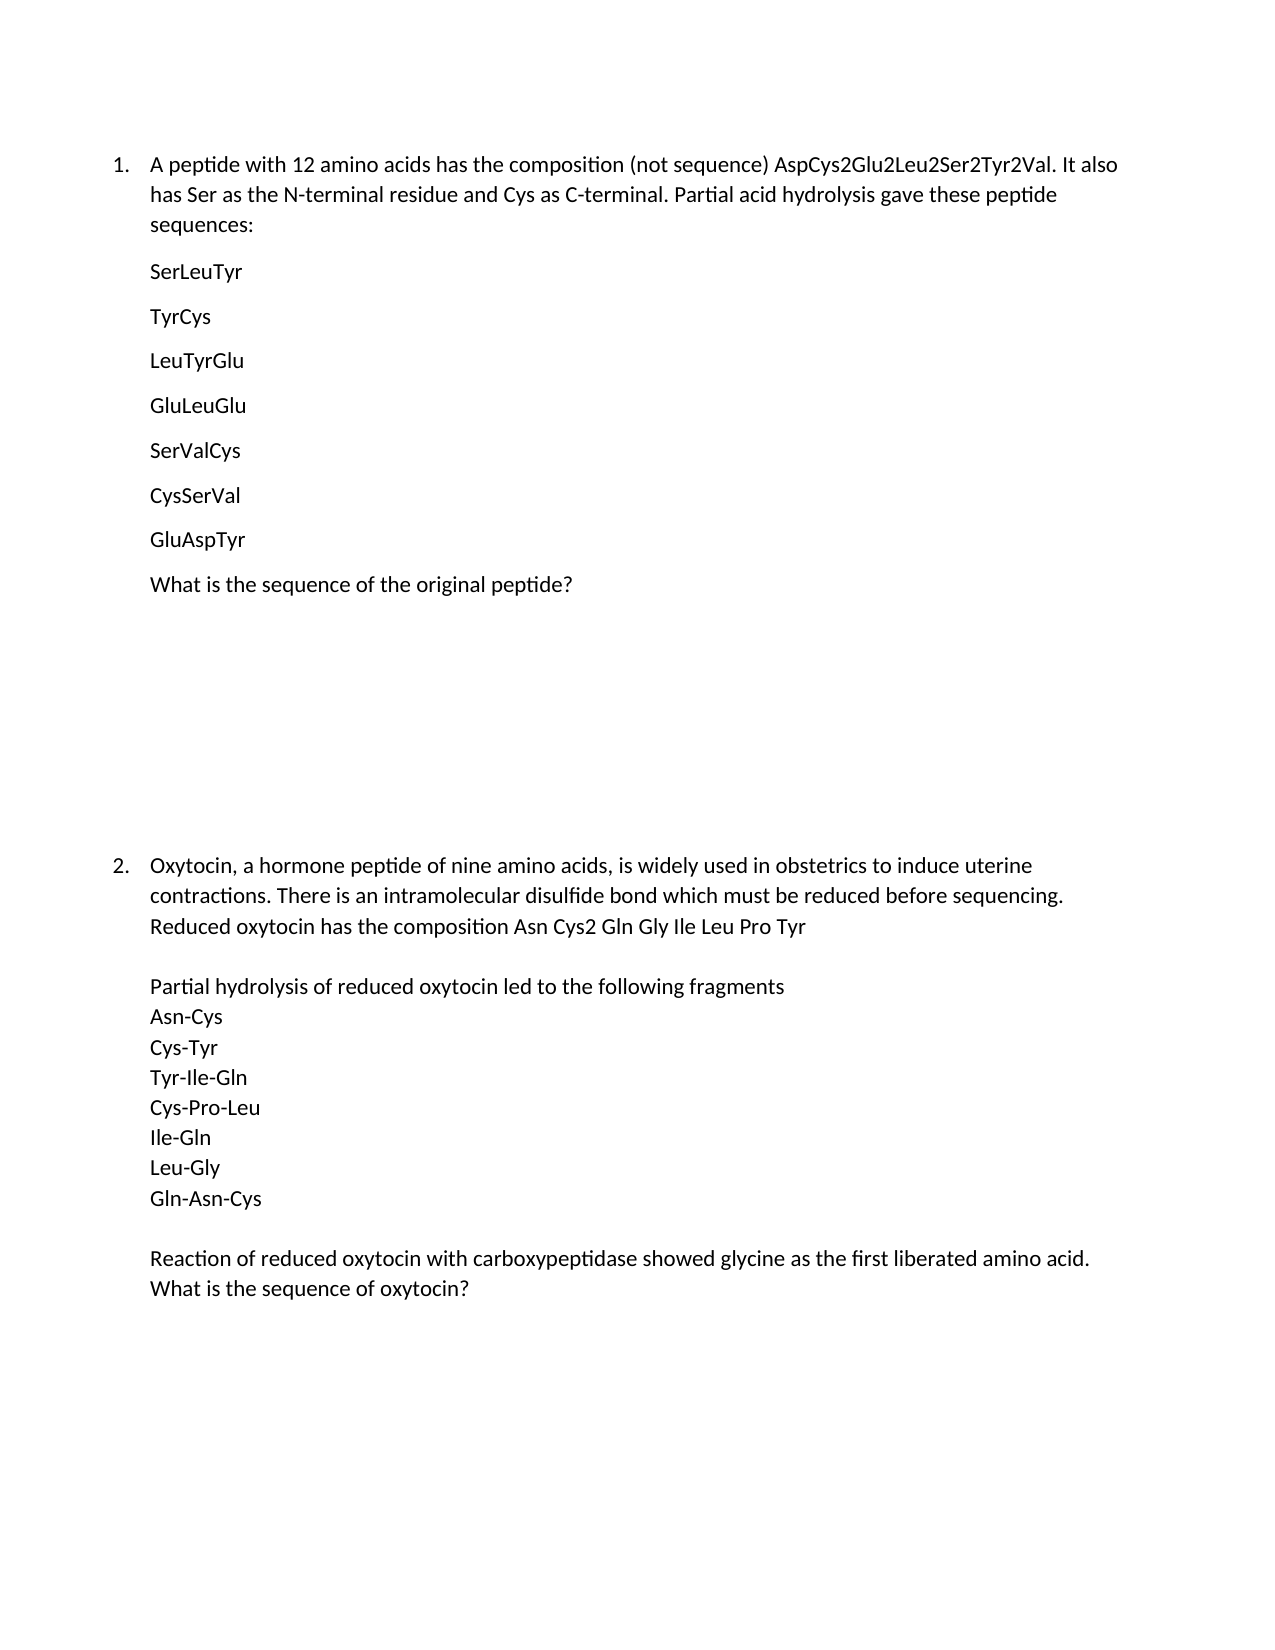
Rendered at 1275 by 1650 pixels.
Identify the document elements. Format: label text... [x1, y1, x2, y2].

list Gln-Asn-Cys [150, 1184, 1125, 1212]
list Asn-Cys [150, 1002, 1125, 1030]
list Tyr-Ile-Gln [150, 1063, 1125, 1091]
list Partial hydrolysis of reduced oxytocin led to the following fragments [150, 972, 1125, 1000]
text GluLeuGlu [150, 391, 1125, 419]
text SerValCys [150, 436, 1125, 464]
text CysSerVal [150, 481, 1125, 509]
text What is the sequence of the original peptide? [150, 570, 1125, 598]
text SerLeuTyr [150, 257, 1125, 285]
list Leu-Gly [150, 1153, 1125, 1181]
list Oxytocin, a hormone peptide of nine amino acids, is widely used in obstetrics to induce uterine contractions. There is an intramolecular disulfide bond which must be reduced before sequencing. Reduced oxytocin has the composition Asn Cys2 Gln Gly Ile Leu Pro Tyr [112, 851, 1125, 940]
text LeuTyrGlu [150, 347, 1125, 375]
text GluAspTyr [150, 525, 1125, 553]
list A peptide with 12 amino acids has the composition (not sequence) AspCys2Glu2Leu2Ser2Tyr2Val. It also has Ser as the N-terminal residue and Cys as C-terminal. Partial acid hydrolysis gave these peptide sequences: [112, 150, 1125, 238]
list Ile-Gln [150, 1123, 1125, 1151]
text TyrCys [150, 302, 1125, 330]
list Cys-Pro-Leu [150, 1093, 1125, 1121]
list Cys-Tyr [150, 1033, 1125, 1061]
list Reaction of reduced oxytocin with carboxypeptidase showed glycine as the first liberated amino acid. What is the sequence of oxytocin? [150, 1244, 1125, 1302]
